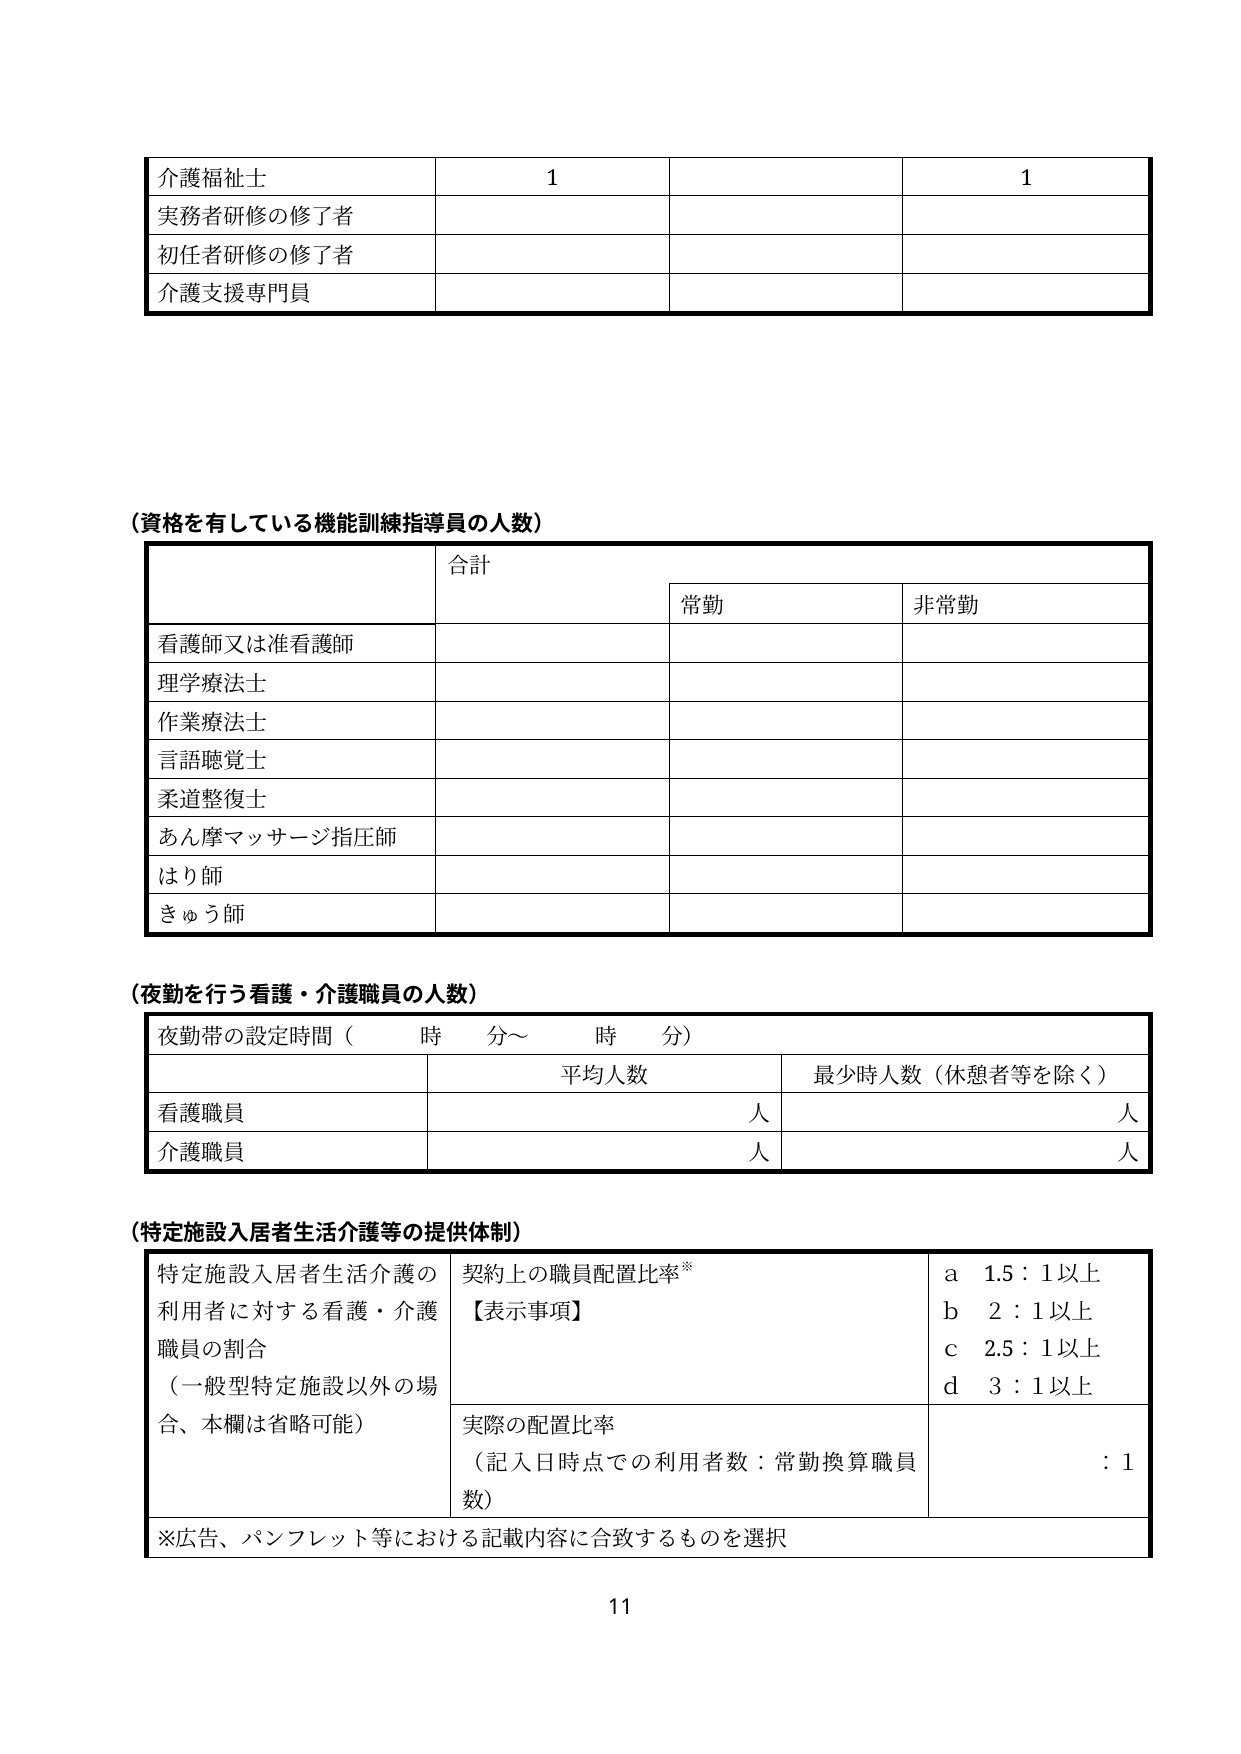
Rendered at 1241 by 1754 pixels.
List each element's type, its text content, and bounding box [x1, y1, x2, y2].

table_cell [670, 817, 902, 855]
table_cell 介護支援専門員 [149, 274, 435, 311]
text （特定施設入居者生活介護等の提供体制） [118, 1212, 1122, 1249]
table_cell [903, 624, 1148, 662]
table_cell [670, 274, 902, 311]
table_cell [436, 663, 669, 701]
table_header 契約上の職員配置比率※ 【表示事項】 [451, 1254, 928, 1404]
table_cell 常勤 [670, 584, 902, 622]
table_cell 1 [903, 158, 1148, 195]
table_cell [436, 779, 669, 816]
table_cell [903, 274, 1148, 311]
table_header 合計 [436, 546, 1148, 583]
table_cell 最少時人数（休憩者等を除く） [782, 1055, 1148, 1092]
table_cell [436, 894, 669, 932]
table_cell 1 [436, 158, 669, 195]
table_cell [670, 856, 902, 893]
table_cell 人 [428, 1132, 781, 1169]
table_cell 介護福祉士 [149, 158, 435, 195]
table_header 特定施設入居者生活介護の利用者に対する看護・介護職員の割合 （一般型特定施設以外の場合、本欄は省略可能） [149, 1254, 450, 1517]
table_cell [436, 196, 669, 234]
table_cell [670, 894, 902, 932]
table_cell [436, 585, 669, 622]
table_cell [903, 856, 1148, 893]
table_cell [670, 702, 902, 739]
table_cell 作業療法士 [149, 702, 435, 739]
table_header ａ 1.5：１以上 ｂ ２：１以上 ｃ 2.5：１以上 ｄ ３：１以上 [929, 1254, 1148, 1404]
text （夜勤を行う看護・介護職員の人数） [118, 974, 1122, 1012]
text （資格を有している機能訓練指導員の人数） [118, 503, 1122, 541]
table_cell 理学療法士 [149, 663, 435, 701]
table_cell [670, 158, 902, 195]
table_cell [670, 779, 902, 816]
table_cell [436, 274, 669, 311]
table_cell [903, 817, 1148, 855]
table_cell [903, 702, 1148, 739]
table_cell 人 [428, 1093, 781, 1131]
table_cell ：１ [929, 1405, 1148, 1517]
table_cell [903, 235, 1148, 272]
table_cell 介護職員 [149, 1132, 427, 1169]
table_cell [149, 1055, 427, 1092]
table_cell [903, 779, 1148, 816]
table_cell 柔道整復士 [149, 779, 435, 816]
table_cell 平均人数 [428, 1055, 781, 1092]
table_cell [436, 702, 669, 739]
table_header [149, 546, 435, 622]
table_cell [436, 235, 669, 272]
table_cell 人 [782, 1132, 1148, 1169]
table_cell [670, 624, 902, 662]
table_cell 実際の配置比率 （記入日時点での利用者数：常勤換算職員数） [451, 1405, 928, 1517]
table_header 夜勤帯の設定時間（ 時 分～ 時 分） [149, 1016, 1148, 1054]
table_cell [670, 196, 902, 234]
table_cell はり師 [149, 856, 435, 893]
table_cell きゅう師 [149, 894, 435, 932]
table_cell 言語聴覚士 [149, 740, 435, 778]
table_cell [903, 894, 1148, 932]
table_cell [670, 663, 902, 701]
table_cell [670, 235, 902, 272]
table_cell 初任者研修の修了者 [149, 235, 435, 272]
table_cell [436, 817, 669, 855]
table_cell 看護職員 [149, 1093, 427, 1131]
table_cell [436, 856, 669, 893]
table_cell ※広告、パンフレット等における記載内容に合致するものを選択 [149, 1518, 1148, 1557]
table_cell 看護師又は准看護師 [149, 625, 435, 662]
table_cell [903, 196, 1148, 234]
table_cell 実務者研修の修了者 [149, 196, 435, 234]
table_cell あん摩マッサージ指圧師 [149, 817, 435, 855]
table_cell [670, 740, 902, 778]
table_cell 人 [782, 1093, 1148, 1131]
table_cell [903, 740, 1148, 778]
table_cell [436, 624, 669, 662]
table_cell [903, 663, 1148, 701]
table_cell [436, 740, 669, 778]
table_cell 非常勤 [903, 584, 1148, 622]
